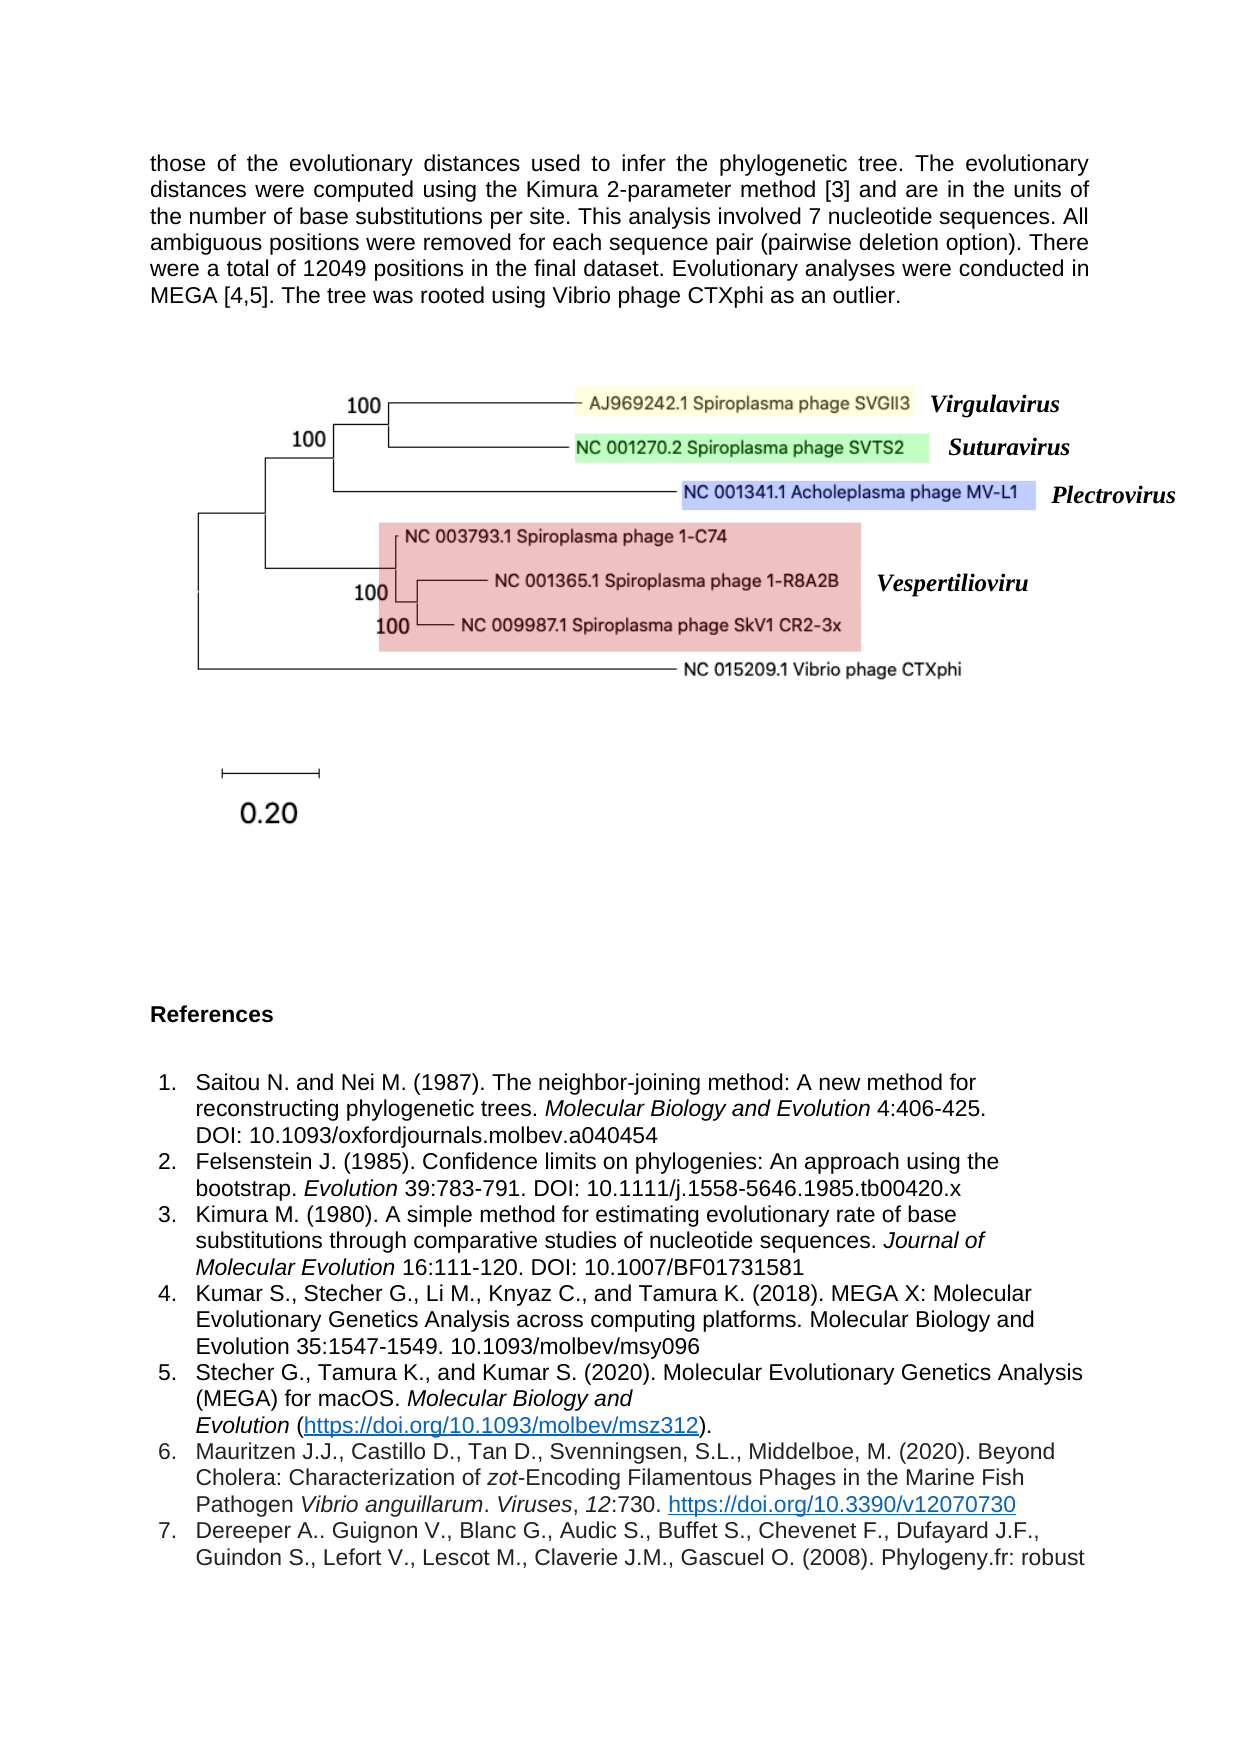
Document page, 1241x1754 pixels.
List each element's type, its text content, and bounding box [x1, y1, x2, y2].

list Kimura M. (1980). A simple method for estimating evolutionary rate of base substitutions through comparative studies of nucleotide sequences. Journal of Molecular Evolution 16:111-120. DOI: 10.1007/BF01731581 [158, 1201, 1090, 1280]
list Stecher G., Tamura K., and Kumar S. (2020). Molecular Evolutionary Genetics Analysis (MEGA) for macOS. Molecular Biology and Evolution (https://doi.org/10.1093/molbev/msz312). [158, 1359, 1090, 1438]
picture [150, 347, 1064, 936]
text References [150, 948, 1090, 1027]
list Kumar S., Stecher G., Li M., Knyaz C., and Tamura K. (2018). MEGA X: Molecular Evolutionary Genetics Analysis across computing platforms. Molecular Biology and Evolution 35:1547-1549. 10.1093/molbev/msy096 [158, 1280, 1090, 1359]
list Saitou N. and Nei M. (1987). The neighbor-joining method: A new method for reconstructing phylogenetic trees. Molecular Biology and Evolution 4:406-425. DOI: 10.1093/oxfordjournals.molbev.a040454 [158, 1069, 1090, 1148]
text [150, 150, 1090, 308]
list Felsenstein J. (1985). Confidence limits on phylogenies: An approach using the bootstrap. Evolution 39:783-791. DOI: 10.1111/j.1558-5646.1985.tb00420.x [158, 1148, 1090, 1201]
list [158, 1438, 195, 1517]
